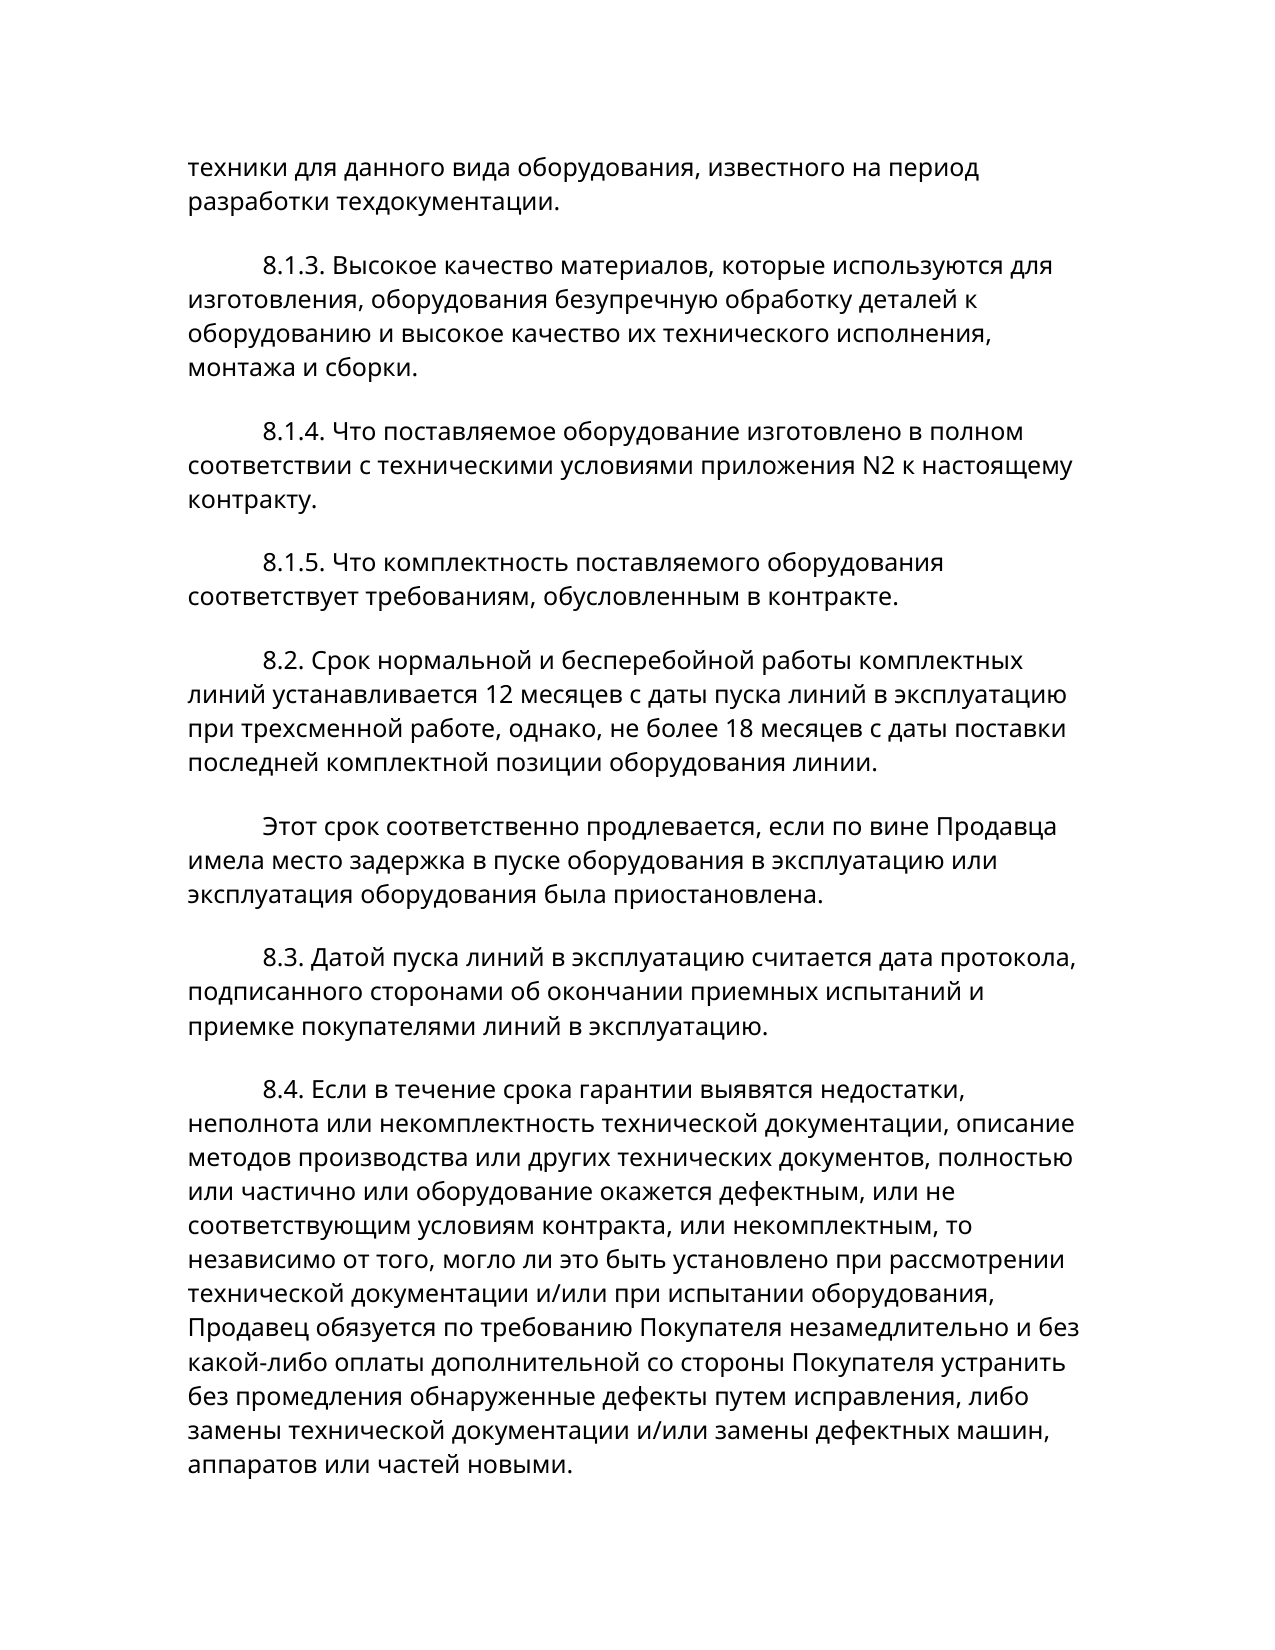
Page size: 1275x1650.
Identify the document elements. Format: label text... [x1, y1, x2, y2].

text 8.1.5. Что комплектность поставляемого оборудования соответствует требованиям, обусловленным в контракте. [187, 545, 1087, 613]
text 8.1.3. Высокое качество материалов, которые используются для изготовления, оборудования безупречную обработку деталей к оборудованию и высокое качество их технического исполнения, монтажа и сборки. [187, 248, 1087, 384]
text 8.1.4. Что поставляемое оборудование изготовлено в полном соответствии с техническими условиями приложения N2 к настоящему контракту. [187, 413, 1087, 516]
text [187, 150, 1087, 218]
text 8.2. Срок нормальной и бесперебойной работы комплектных линий устанавливается 12 месяцев с даты пуска линий в эксплуатацию при трехсменной работе, однако, не более 18 месяцев с даты поставки последней комплектной позиции оборудования линии. [187, 643, 1087, 779]
text 8.4. Если в течение срока гарантии выявятся недостатки, неполнота или некомплектность технической документации, описание методов производства или других технических документов, полностью или частично или оборудование окажется дефектным, или не соответствующим условиям контракта, или некомплектным, то независимо от того, могло ли это быть установлено при рассмотрении технической документации и/или при испытании оборудования, Продавец обязуется по требованию Покупателя незамедлительно и без какой-либо оплаты дополнительной со стороны Покупателя устранить без промедления обнаруженные дефекты путем исправления, либо замены технической документации и/или замены дефектных машин, аппаратов или частей новыми. [187, 1072, 1087, 1480]
text 8.3. Датой пуска линий в эксплуатацию считается дата протокола, подписанного сторонами об окончании приемных испытаний и приемке покупателями линий в эксплуатацию. [187, 940, 1087, 1042]
text Этот срок соответственно продлевается, если по вине Продавца имела место задержка в пуске оборудования в эксплуатацию или эксплуатация оборудования была приостановлена. [187, 808, 1087, 911]
